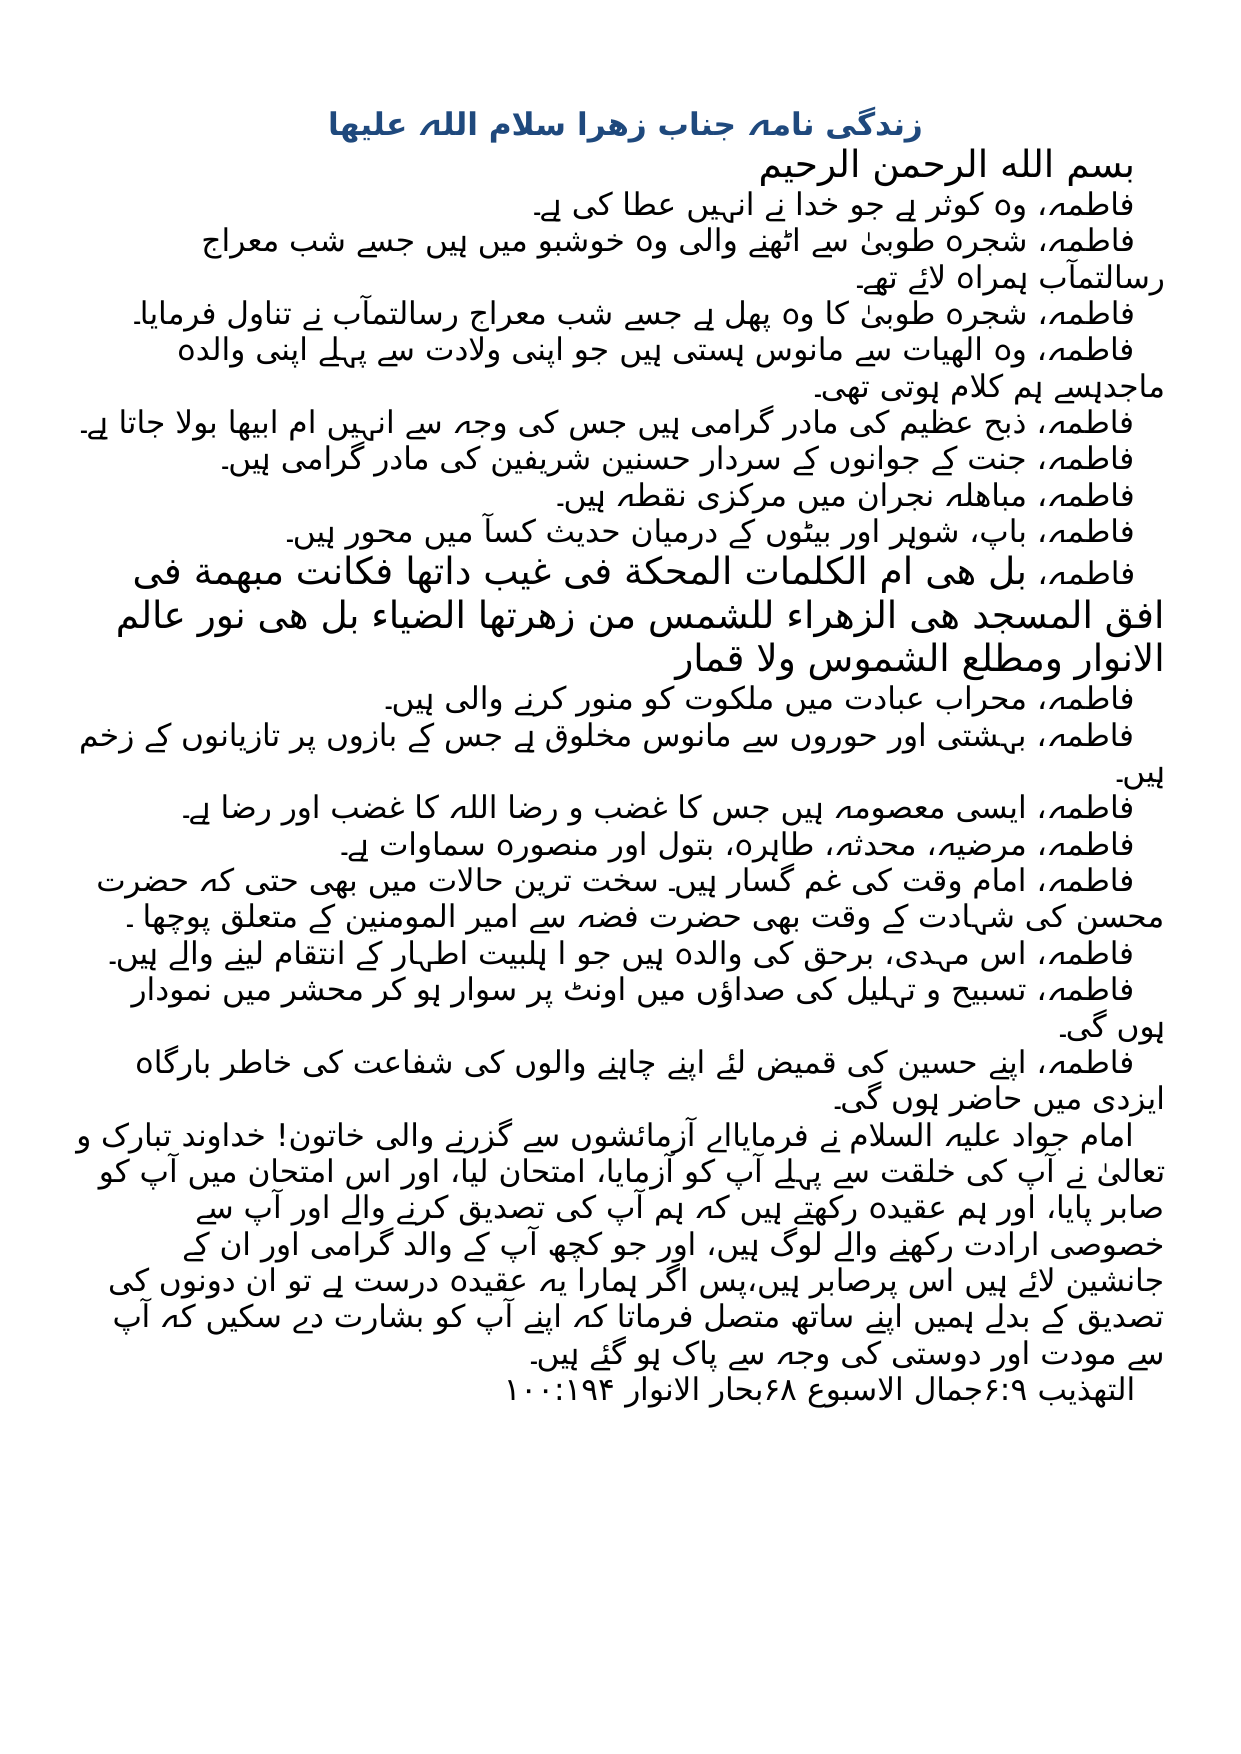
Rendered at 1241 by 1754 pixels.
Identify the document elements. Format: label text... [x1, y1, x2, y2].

text فاطمہ، وہ الھیات سے مانوس ہستی ہیں جو اپنی ولادت سے پہلے اپنی والدہ ماجدہسے ہم کلام ہوتی تھی۔ [75, 332, 1165, 404]
text بسم الله الرحمن الرحیم [75, 143, 1165, 186]
text فاطمہ، بل هی ام الکلمات المحکة فی غیب داتها فکانت مبهمة فی افق المسجد هی الزهراء للشمس من زهرتها الضیاء بل هی نور عالم الانوار ومطلع الشموس ولا قمار [75, 550, 1165, 681]
text فاطمہ، جنت کے جوانوں کے سردار حسنین شریفین کی مادر گرامی ہیں۔ [75, 441, 1165, 477]
text فاطمہ، امام وقت کی غم گسار ہیں۔ سخت ترین حالات میں بھی حتی کہ حضرت محسن کی شہادت کے وقت بھی حضرت فضہ سے امیر المومنین کے متعلق پوچھا ۔ [75, 862, 1165, 935]
text فاطمہ، تسبیح و تہلیل کی صداؤں میں اونٹ پر سوار ہو کر محشر میں نمودار ہوں گی۔ [75, 972, 1165, 1044]
text فاطمہ، شجرہ طوبیٰ سے اٹھنے والی وہ خوشبو میں ہیں جسے شب معراج رسالتمآب ہمراہ لائے تھے۔ [75, 223, 1165, 295]
text فاطمہ، مباھلہ نجران میں مرکزی نقطہ ہیں۔ [75, 477, 1165, 513]
text فاطمہ، ذبح عظیم کی مادر گرامی ہیں جس کی وجہ سے انہیں ام ابیھا بولا جاتا ہے۔ [75, 404, 1165, 441]
text فاطمہ، وہ کوثر ہے جو خدا نے انہیں عطا کی ہے۔ [75, 186, 1165, 223]
text فاطمہ، بہشتی اور حوروں سے مانوس مخلوق ہے جس کے بازوں پر تازیانوں کے زخم ہیں۔ [75, 717, 1165, 790]
text فاطمہ، ایسی معصومہ ہیں جس کا غضب و رضا اللہ کا غضب اور رضا ہے۔ [75, 790, 1165, 826]
text فاطمہ، باپ، شوہر اور بیٹوں کے درمیان حدیث کسآ میں محور ہیں۔ [75, 513, 1165, 550]
text فاطمہ، مرضیہ، محدثہ، طاہرہ، بتول اور منصورہ سماوات ہے۔ [75, 826, 1165, 862]
text فاطمہ، محراب عبادت میں ملکوت کو منور کرنے والی ہیں۔ [75, 681, 1165, 717]
text امام جواد علیہ السلام نے فرمایااے آزمائشوں سے گزرنے والی خاتون! خداوند تبارک و تعالیٰ نے آپ کی خلقت سے پہلے آپ کو آزمایا، امتحان لیا، اور اس امتحان میں آپ کو صابر پایا، اور ہم عقیدہ رکھتے ہیں کہ ہم آپ کی تصدیق کرنے والے اور آپ سے خصوصی ارادت رکھنے والے لوگ ہیں، اور جو کچھ آپ کے والد گرامی اور ان کے جانشین لائے ہیں اس پرصابر ہیں،پس اگر ہمارا یہ عقیدہ درست ہے تو ان دونوں کی تصدیق کے بدلے ہمیں اپنے ساتھ متصل فرماتا کہ اپنے آپ کو بشارت دے سکیں کہ آپ سے مودت اور دوستی کی وجہ سے پاک ہو گئے ہیں۔ [75, 1117, 1165, 1371]
text فاطمہ، اس مہدی، برحق کی والدہ ہیں جو ا ہلبیت اطہار کے انتقام لینے والے ہیں۔ [75, 935, 1165, 972]
text فاطمہ، اپنے حسین کی قمیض لئے اپنے چاہنے والوں کی شفاعت کی خاطر بارگاہ ایزدی میں حاضر ہوں گی۔ [75, 1044, 1165, 1117]
subtitle زندگی نامہ جناب زھرا سلام اللہ علیھا [75, 106, 1165, 143]
text فاطمہ، شجرہ طوبیٰ کا وہ پھل ہے جسے شب معراج رسالتمآب نے تناول فرمایا۔ [75, 295, 1165, 332]
text التھذیب ۶:۹جمال الاسبوع ۶۸بحار الانوار ۱۰۰:۱۹۴ [75, 1371, 1165, 1408]
